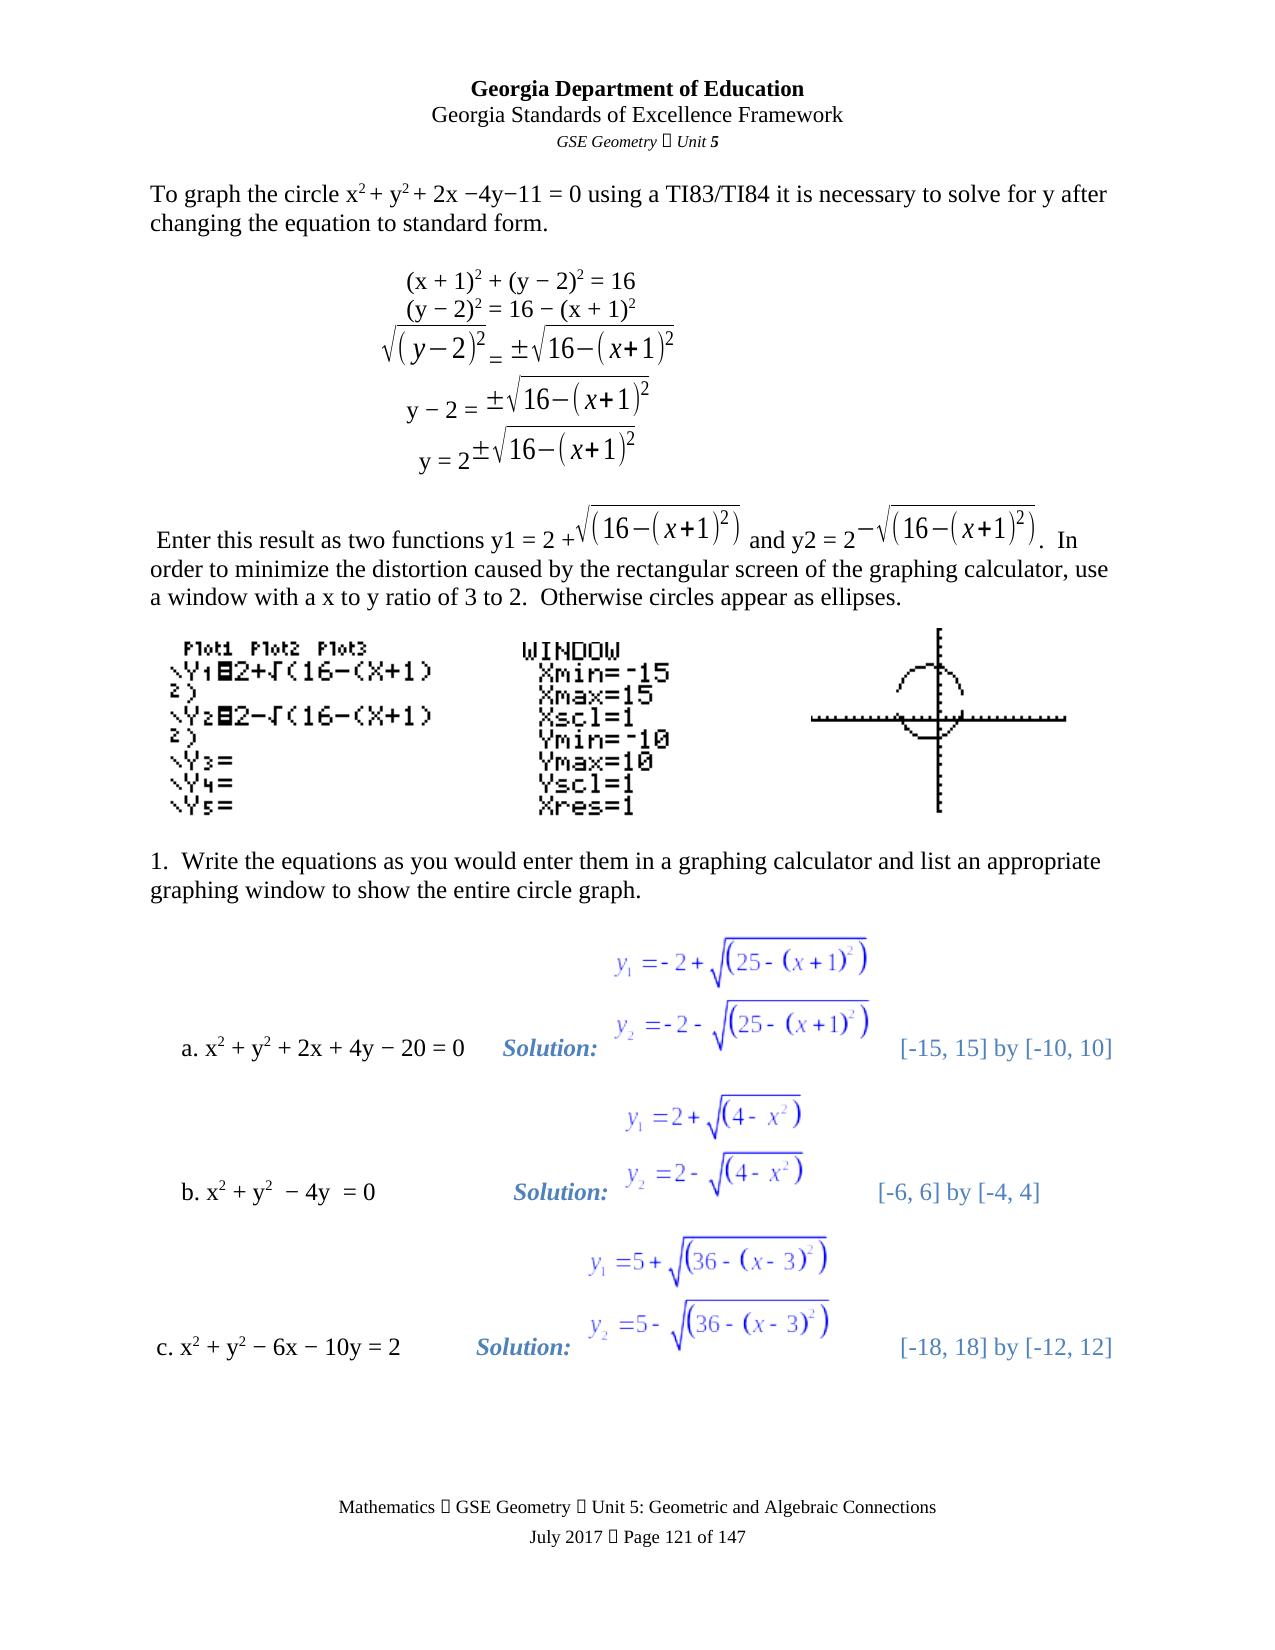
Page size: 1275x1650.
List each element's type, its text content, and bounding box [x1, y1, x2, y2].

text a. x2 + y2 + 2x + 4y − 20 = 0 Solution: [-15, 15] by [-10, 10] [150, 932, 1125, 1061]
text y = 2 [150, 424, 1125, 474]
text Enter this result as two functions y1 = 2 + and y2 = 2. In order to minimize the distortion caused by the rectangular screen of the graphing calculator, use a window with a x to y ratio of 3 to 2. Otherwise circles appear as ellipses. [150, 503, 1125, 611]
text 1. Write the equations as you would enter them in a graphing calculator and list an appropriate graphing window to show the entire circle graph. [150, 846, 1125, 903]
text y − 2 = [150, 374, 1125, 424]
text c. x2 + y2 − 6x − 10y = 2 Solution: [-18, 18] by [-12, 12] [150, 1232, 1125, 1361]
text b. x2 + y2 − 4y = 0 Solution: [-6, 6] by [-4, 4] [150, 1090, 1125, 1206]
text (x + 1)2 + (y − 2)2 = 16 [150, 266, 1125, 294]
text (y − 2)2 = 16 − (x + 1)2 [150, 294, 1125, 323]
text = [150, 323, 1125, 374]
text To graph the circle x2 + y2 + 2x −4y−11 = 0 using a TI83/TI84 it is necessary to solve for y after changing the equation to standard form. [150, 179, 1125, 237]
